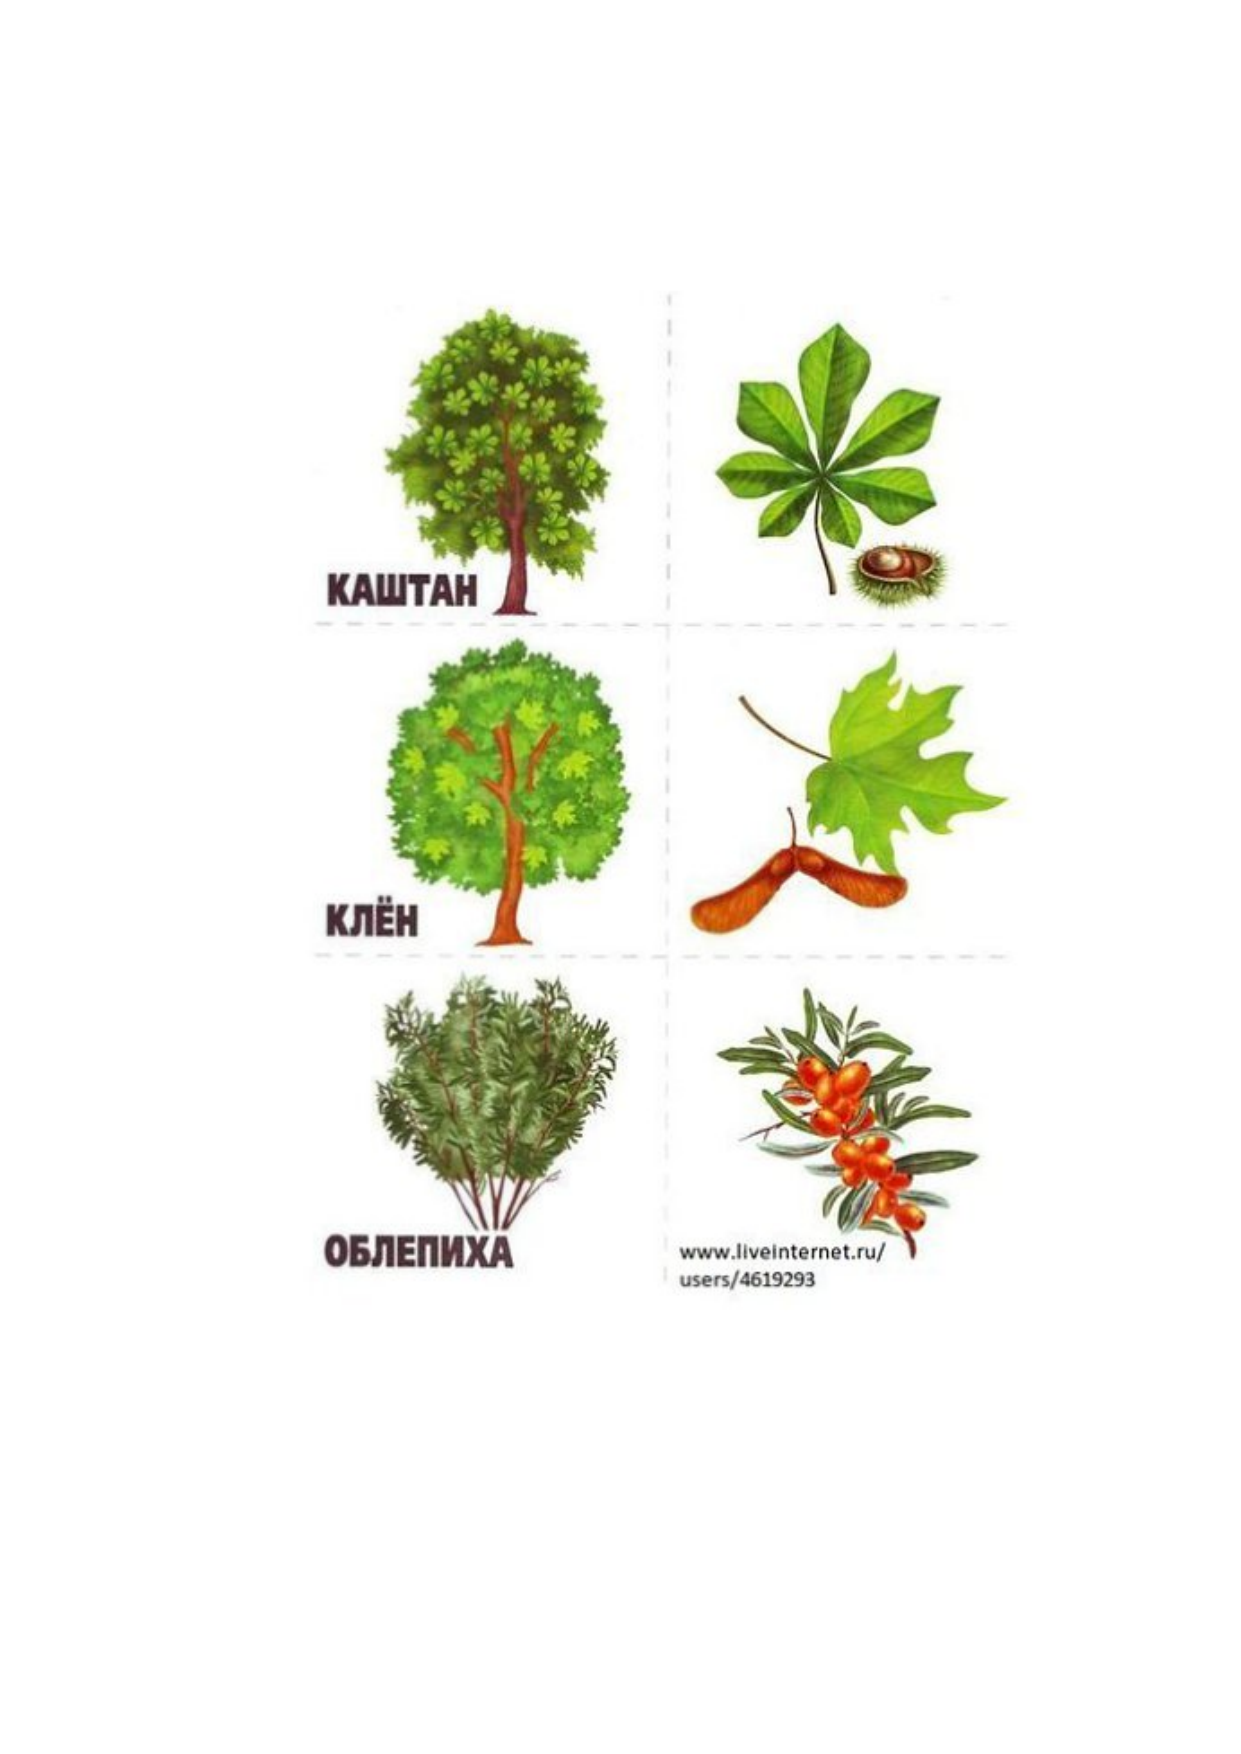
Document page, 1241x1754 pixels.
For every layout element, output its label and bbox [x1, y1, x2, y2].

picture [285, 277, 1044, 1353]
